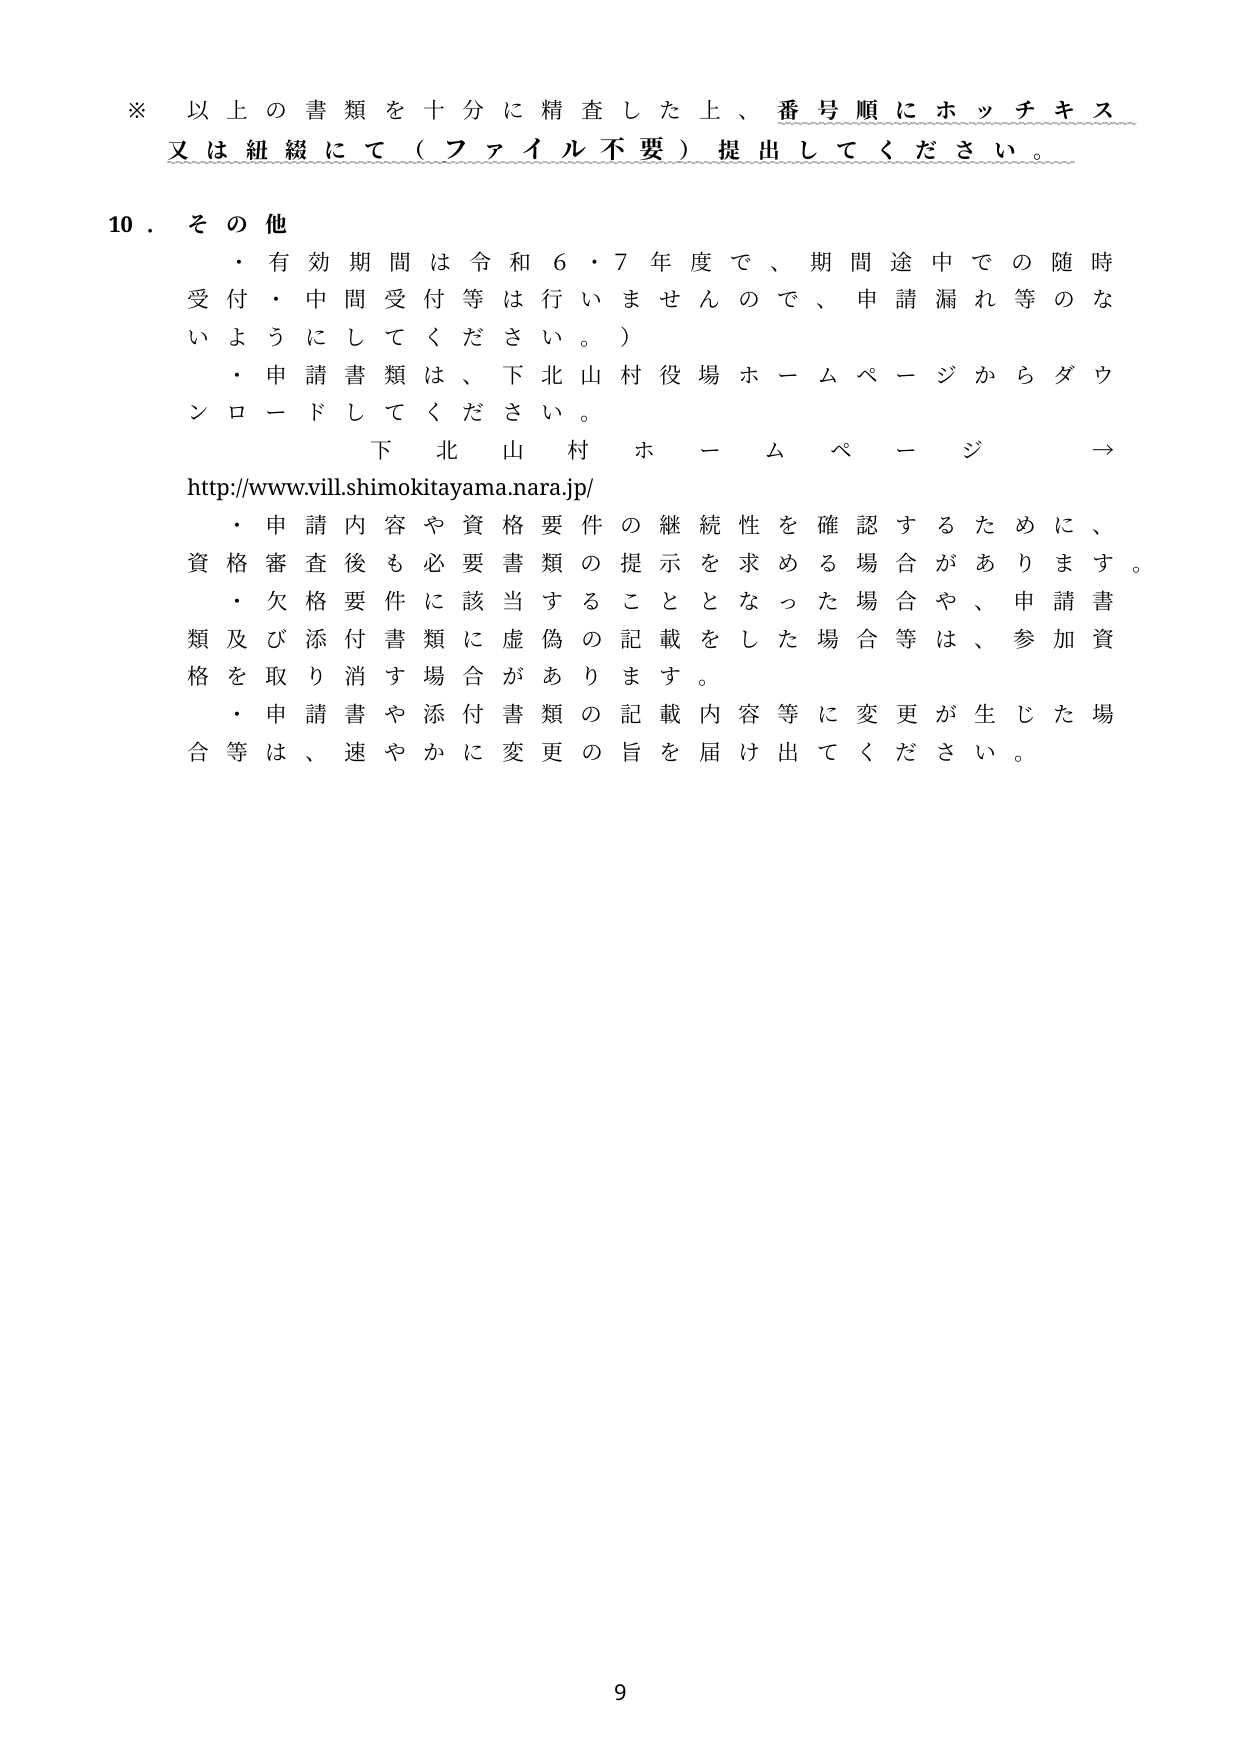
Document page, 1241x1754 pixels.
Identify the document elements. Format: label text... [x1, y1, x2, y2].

text ・申請書類は、下北山村役場ホームページからダウンロードしてください。 [108, 355, 1132, 430]
text 下北山村ホームページ → http://www.vill.shimokitayama.nara.jp/ [108, 430, 1132, 506]
text ・申請内容や資格要件の継続性を確認するために、資格審査後も必要書類の提示を求める場合があります。 [108, 506, 1132, 581]
text ・欠格要件に該当することとなった場合や、申請書類及び添付書類に虚偽の記載をした場合等は、参加資格を取り消す場合があります。 [108, 581, 1132, 694]
text 10．その他 [108, 204, 1132, 242]
text ・有効期間は令和６･７年度で、期間途中での随時受付・中間受付等は行いませんので、申請漏れ等のないようにしてください。） [108, 242, 1132, 355]
text ※ 以上の書類を十分に精査した上、番号順にホッチキス又は紐綴にて（ファイル不要）提出してください。 [128, 91, 1132, 166]
text ・申請書や添付書類の記載内容等に変更が生じた場合等は、速やかに変更の旨を届け出てください。 [108, 694, 1132, 769]
